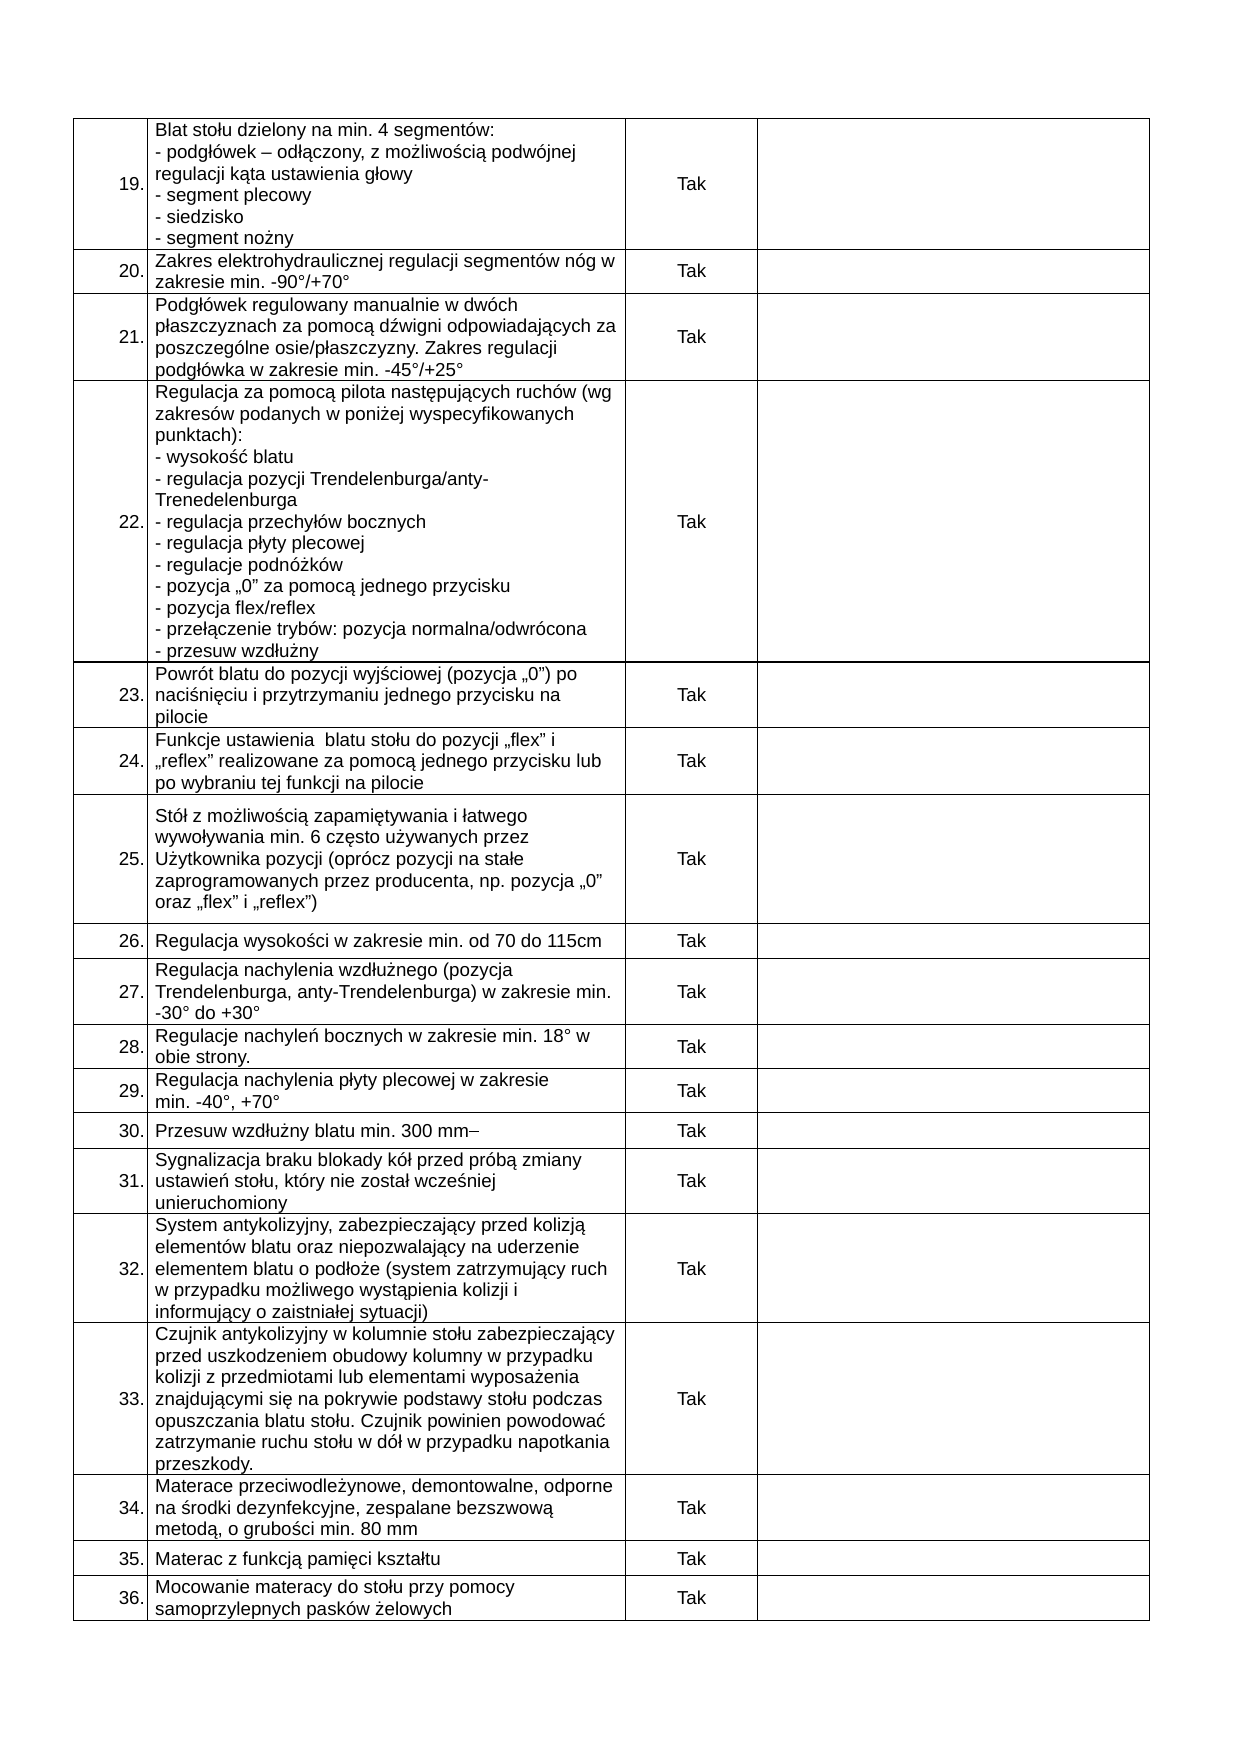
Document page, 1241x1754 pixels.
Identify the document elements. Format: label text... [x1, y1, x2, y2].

table_cell Sygnalizacja braku blokady kół przed próbą zmiany ustawień stołu, który nie został wcześniej unieruchomiony [148, 1149, 625, 1213]
table_cell [74, 959, 147, 1024]
table_cell Tak [626, 294, 757, 380]
table_cell Tak [626, 250, 757, 293]
table_cell [74, 1025, 147, 1068]
table_cell [758, 1113, 1149, 1147]
table_cell Zakres elektrohydraulicznej regulacji segmentów nóg w zakresie min. -90°/+70° [148, 250, 625, 293]
table_cell [758, 1025, 1149, 1068]
table_cell [758, 1149, 1149, 1213]
table_cell [758, 728, 1149, 794]
table_cell Tak [626, 1576, 757, 1619]
table_cell Czujnik antykolizyjny w kolumnie stołu zabezpieczający przed uszkodzeniem obudowy kolumny w przypadku kolizji z przedmiotami lub elementami wyposażenia znajdującymi się na pokrywie podstawy stołu podczas opuszczania blatu stołu. Czujnik powinien powodować zatrzymanie ruchu stołu w dół w przypadku napotkania przeszkody. [148, 1323, 625, 1474]
table_cell [758, 1069, 1149, 1112]
table_cell [758, 294, 1149, 380]
table_cell Tak [626, 1541, 757, 1575]
table_cell Stół z możliwością zapamiętywania i łatwego wywoływania min. 6 często używanych przez Użytkownika pozycji (oprócz pozycji na stałe zaprogramowanych przez producenta, np. pozycja „0” oraz „flex” i „reflex”) [148, 795, 625, 922]
table_cell [758, 959, 1149, 1024]
table_cell Materac z funkcją pamięci kształtu [148, 1541, 625, 1575]
table_cell [74, 924, 147, 958]
table_cell [758, 924, 1149, 958]
table_cell Regulacja wysokości w zakresie min. od 70 do 115cm [148, 924, 625, 958]
table_cell [74, 1149, 147, 1213]
table_cell Regulacje nachyleń bocznych w zakresie min. 18° w obie strony. [148, 1025, 625, 1068]
table_cell [758, 1214, 1149, 1322]
table_cell Materace przeciwodleżynowe, demontowalne, odporne na środki dezynfekcyjne, zespalane bezszwową metodą, o grubości min. 80 mm [148, 1475, 625, 1540]
table_cell Tak [626, 381, 757, 661]
table_cell [74, 728, 147, 794]
table_cell [74, 795, 147, 922]
table_cell Tak [626, 1113, 757, 1147]
table_cell [758, 119, 1149, 248]
table_cell [758, 1541, 1149, 1575]
table_cell Tak [626, 663, 757, 727]
table_cell [74, 294, 147, 380]
table_cell Powrót blatu do pozycji wyjściowej (pozycja „0”) po naciśnięciu i przytrzymaniu jednego przycisku na pilocie [148, 663, 625, 727]
table_cell [74, 381, 147, 661]
table_cell [74, 119, 147, 248]
table_cell Tak [626, 119, 757, 248]
table_cell Tak [626, 1149, 757, 1213]
table_cell [74, 1475, 147, 1540]
table_cell [74, 1576, 147, 1619]
table_cell [758, 1576, 1149, 1619]
table_cell Regulacja nachylenia wzdłużnego (pozycja Trendelenburga, anty-Trendelenburga) w zakresie min. -30° do +30° [148, 959, 625, 1024]
table_cell [74, 1113, 147, 1147]
table_cell [758, 663, 1149, 727]
table_cell Tak [626, 1323, 757, 1474]
table_cell Przesuw wzdłużny blatu min. 300 mm [148, 1113, 625, 1147]
table_cell [74, 1541, 147, 1575]
table_cell Mocowanie materacy do stołu przy pomocy samoprzylepnych pasków żelowych [148, 1576, 625, 1619]
table_cell Regulacja za pomocą pilota następujących ruchów (wg zakresów podanych w poniżej wyspecyfikowanych punktach): - wysokość blatu - regulacja pozycji Trendelenburga/anty-Trenedelenburga - regulacja przechyłów bocznych - regulacja płyty plecowej - regulacje podnóżków - pozycja „0” za pomocą jednego przycisku - pozycja flex/reflex - przełączenie trybów: pozycja normalna/odwrócona - przesuw wzdłużny [148, 381, 625, 661]
table_cell Tak [626, 924, 757, 958]
table_cell [758, 1475, 1149, 1540]
table_cell Tak [626, 1025, 757, 1068]
table_cell [758, 250, 1149, 293]
table_cell [74, 250, 147, 293]
table_cell Tak [626, 1069, 757, 1112]
table_cell Podgłówek regulowany manualnie w dwóch płaszczyznach za pomocą dźwigni odpowiadających za poszczególne osie/płaszczyzny. Zakres regulacji podgłówka w zakresie min. -45°/+25° [148, 294, 625, 380]
table_cell Tak [626, 728, 757, 794]
table_cell [74, 1323, 147, 1474]
table_cell Blat stołu dzielony na min. 4 segmentów: - podgłówek – odłączony, z możliwością podwójnej regulacji kąta ustawienia głowy - segment plecowy - siedzisko - segment nożny [148, 119, 625, 248]
table_cell Tak [626, 1214, 757, 1322]
table_cell Regulacja nachylenia płyty plecowej w zakresie min. -40°, +70° [148, 1069, 625, 1112]
table_cell Tak [626, 795, 757, 922]
table_cell [758, 795, 1149, 922]
table_cell [74, 1069, 147, 1112]
table_cell [758, 381, 1149, 661]
table_cell [74, 1214, 147, 1322]
table_cell Tak [626, 959, 757, 1024]
table_cell Funkcje ustawienia blatu stołu do pozycji „flex” i „reflex” realizowane za pomocą jednego przycisku lub po wybraniu tej funkcji na pilocie [148, 728, 625, 794]
table_cell System antykolizyjny, zabezpieczający przed kolizją elementów blatu oraz niepozwalający na uderzenie elementem blatu o podłoże (system zatrzymujący ruch w przypadku możliwego wystąpienia kolizji i informujący o zaistniałej sytuacji) [148, 1214, 625, 1322]
table_cell [758, 1323, 1149, 1474]
table_cell Tak [626, 1475, 757, 1540]
table_cell [74, 663, 147, 727]
